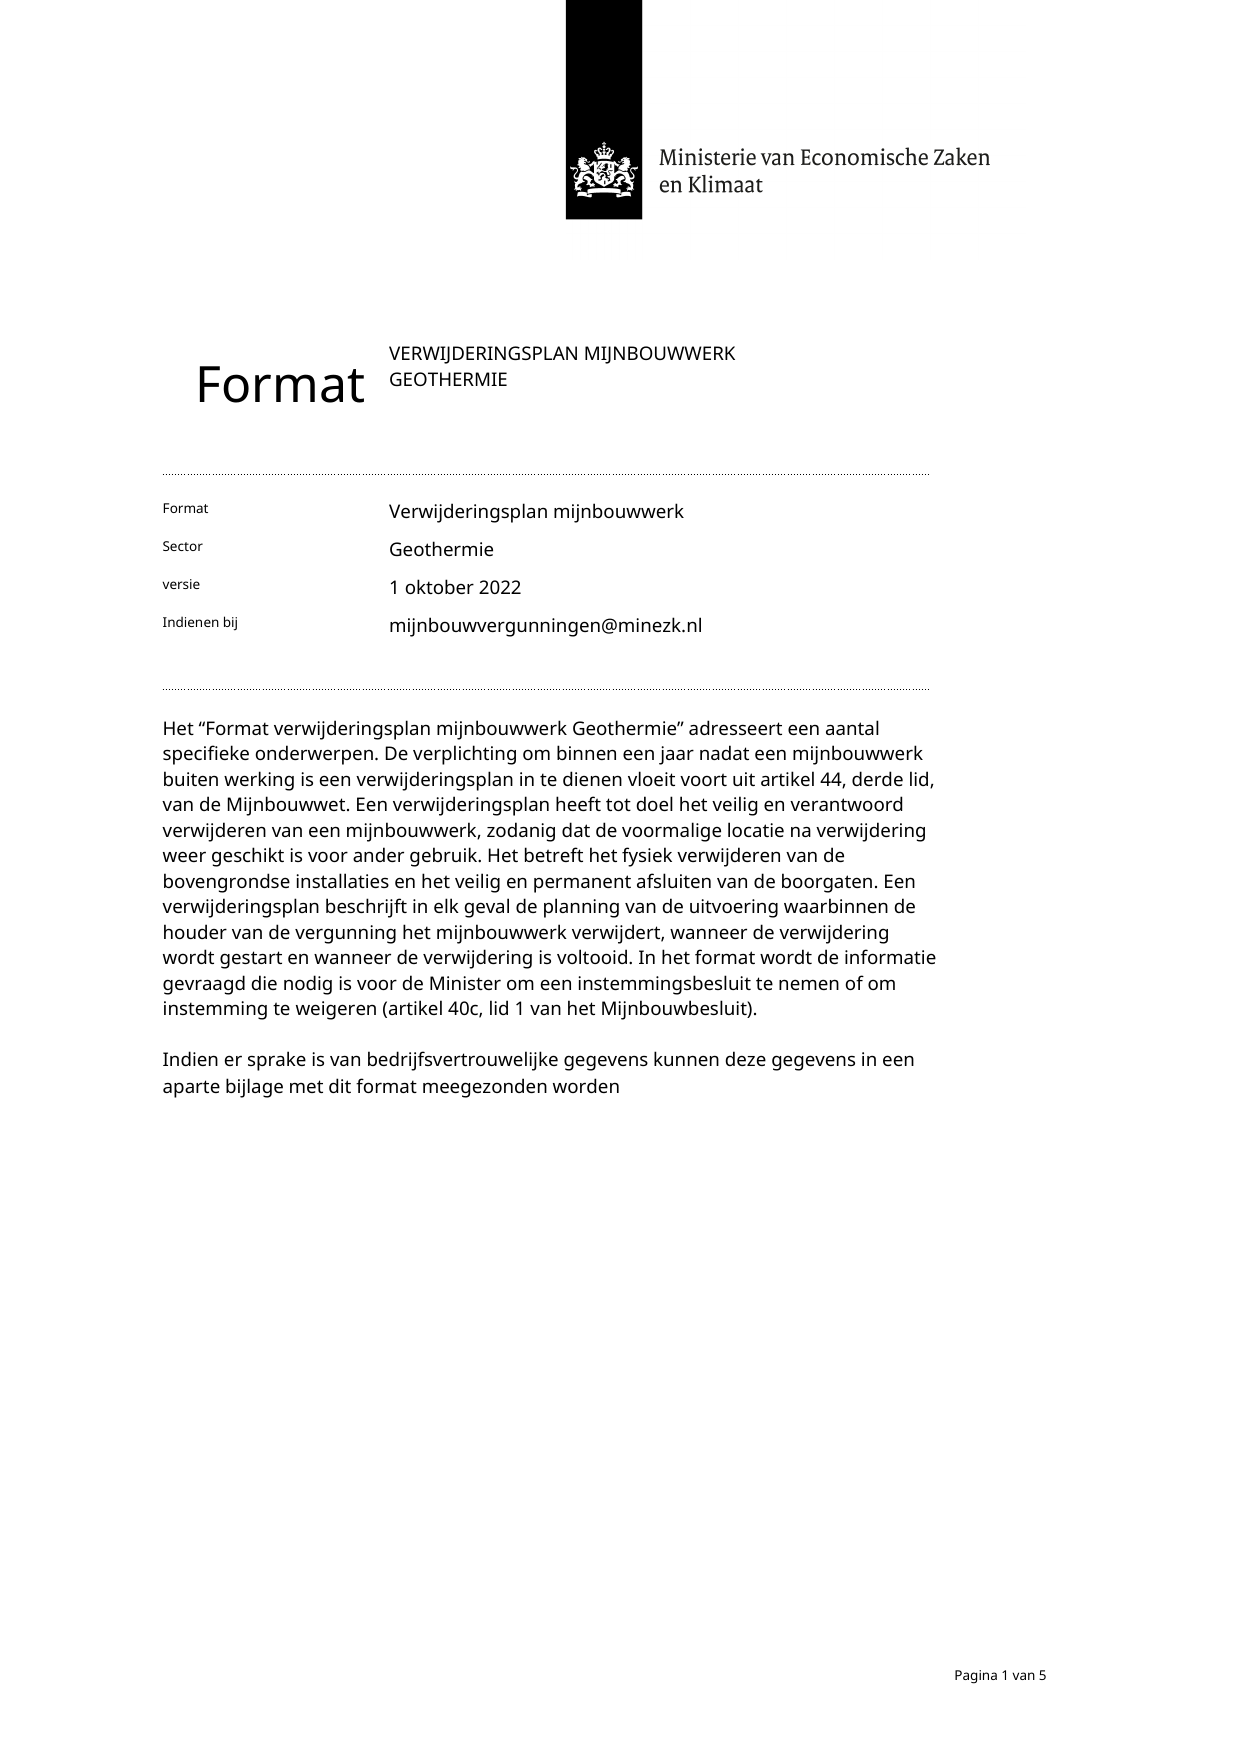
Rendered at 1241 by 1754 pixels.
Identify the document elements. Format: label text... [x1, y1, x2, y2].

text Het “Format verwijderingsplan mijnbouwwerk Geothermie” adresseert een aantal specifieke onderwerpen. De verplichting om binnen een jaar nadat een mijnbouwwerk buiten werking is een verwijderingsplan in te dienen vloeit voort uit artikel 44, derde lid, van de Mijnbouwwet. Een verwijderingsplan heeft tot doel het veilig en verantwoord verwijderen van een mijnbouwwerk, zodanig dat de voormalige locatie na verwijdering weer geschikt is voor ander gebruik. Het betreft het fysiek verwijderen van de bovengrondse installaties en het veilig en permanent afsluiten van de boorgaten. Een verwijderingsplan beschrijft in elk geval de planning van de uitvoering waarbinnen de houder van de vergunning het mijnbouwwerk verwijdert, wanneer de verwijdering wordt gestart en wanneer de verwijdering is voltooid. In het format wordt de informatie gevraagd die nodig is voor de Minister om een instemmingsbesluit te nemen of om instemming te weigeren (artikel 40c, lid 1 van het Mijnbouwbesluit). [162, 715, 947, 1021]
text Indien er sprake is van bedrijfsvertrouwelijke gegevens kunnen deze gegevens in een aparte bijlage met dit format meegezonden worden [162, 1047, 947, 1099]
picture [565, 0, 1027, 260]
